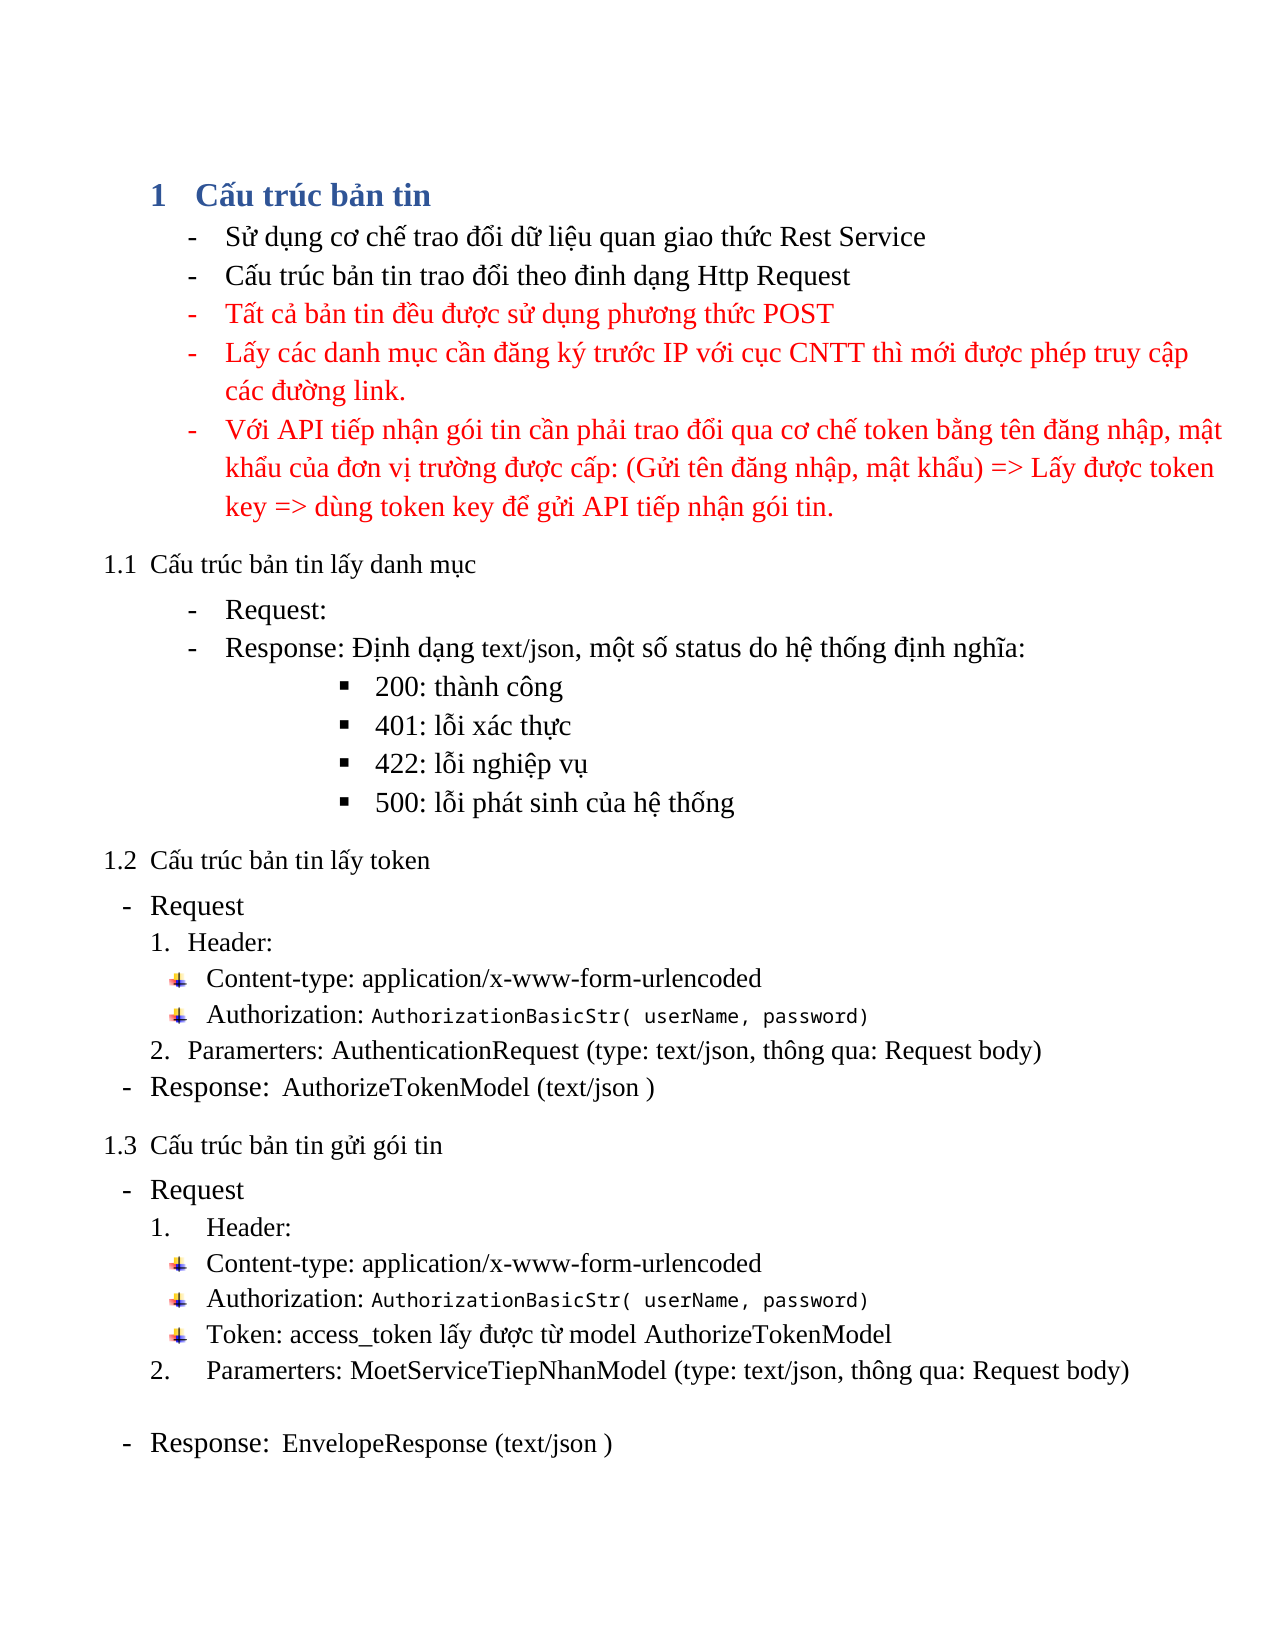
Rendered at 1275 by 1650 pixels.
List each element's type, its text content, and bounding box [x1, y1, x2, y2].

picture [169, 1326, 187, 1344]
list 200: thành công [337, 669, 1228, 703]
picture [169, 971, 187, 988]
list Request [122, 1172, 1228, 1206]
list Response: Định dạng text/json, một số status do hệ thống định nghĩa: [187, 630, 1228, 664]
list Token: access_token lấy được từ model AuthorizeTokenModel [169, 1318, 1228, 1349]
list 422: lỗi nghiệp vụ [337, 746, 1228, 780]
list Authorization: AuthorizationBasicStr( userName, password) [169, 998, 1275, 1029]
list Authorization: AuthorizationBasicStr( userName, password) [169, 1282, 1228, 1314]
list 401: lỗi xác thực [337, 708, 1228, 741]
list Request: [187, 592, 1228, 625]
picture [169, 1255, 187, 1272]
picture [169, 1006, 187, 1024]
subtitle Cấu trúc bản tin gửi gói tin [103, 1129, 1228, 1160]
picture [169, 1291, 187, 1308]
list Paramerters: MoetServiceTiepNhanModel (type: text/json, thông qua: Request body) [150, 1354, 1228, 1385]
list Request [122, 888, 1228, 922]
list Content-type: application/x-www-form-urlencoded [169, 962, 1228, 993]
subtitle Cấu trúc bản tin lấy danh mục [103, 548, 1228, 579]
list Paramerters: AuthenticationRequest (type: text/json, thông qua: Request body) [150, 1034, 1228, 1065]
list 500: lỗi phát sinh của hệ thống [337, 785, 1228, 818]
list Response: EnvelopeResponse (text/json ) [122, 1425, 1228, 1459]
list Content-type: application/x-www-form-urlencoded [169, 1247, 1228, 1278]
subtitle Cấu trúc bản tin [150, 175, 1228, 213]
list Lấy các danh mục cần đăng ký trước IP với cục CNTT thì mới được phép truy cập các đường link. [187, 335, 1228, 407]
subtitle Cấu trúc bản tin lấy token [103, 844, 1228, 876]
list Sử dụng cơ chế trao đổi dữ liệu quan giao thức Rest Service [187, 219, 1228, 253]
list Với API tiếp nhận gói tin cần phải trao đổi qua cơ chế token bằng tên đăng nhập, mật khẩu của đơn vị trường được cấp: (Gửi tên đăng nhập, mật khẩu) => Lấy được token key => dùng token key để gửi API tiếp nhận gói tin. [187, 412, 1228, 522]
list Header: [150, 1211, 1228, 1242]
list Cấu trúc bản tin trao đổi theo đinh dạng Http Request [187, 258, 1228, 291]
list Tất cả bản tin đều được sử dụng phương thức POST [187, 296, 1228, 330]
list Header: [150, 927, 1228, 958]
list Response: AuthorizeTokenModel (text/json ) [122, 1069, 1228, 1103]
